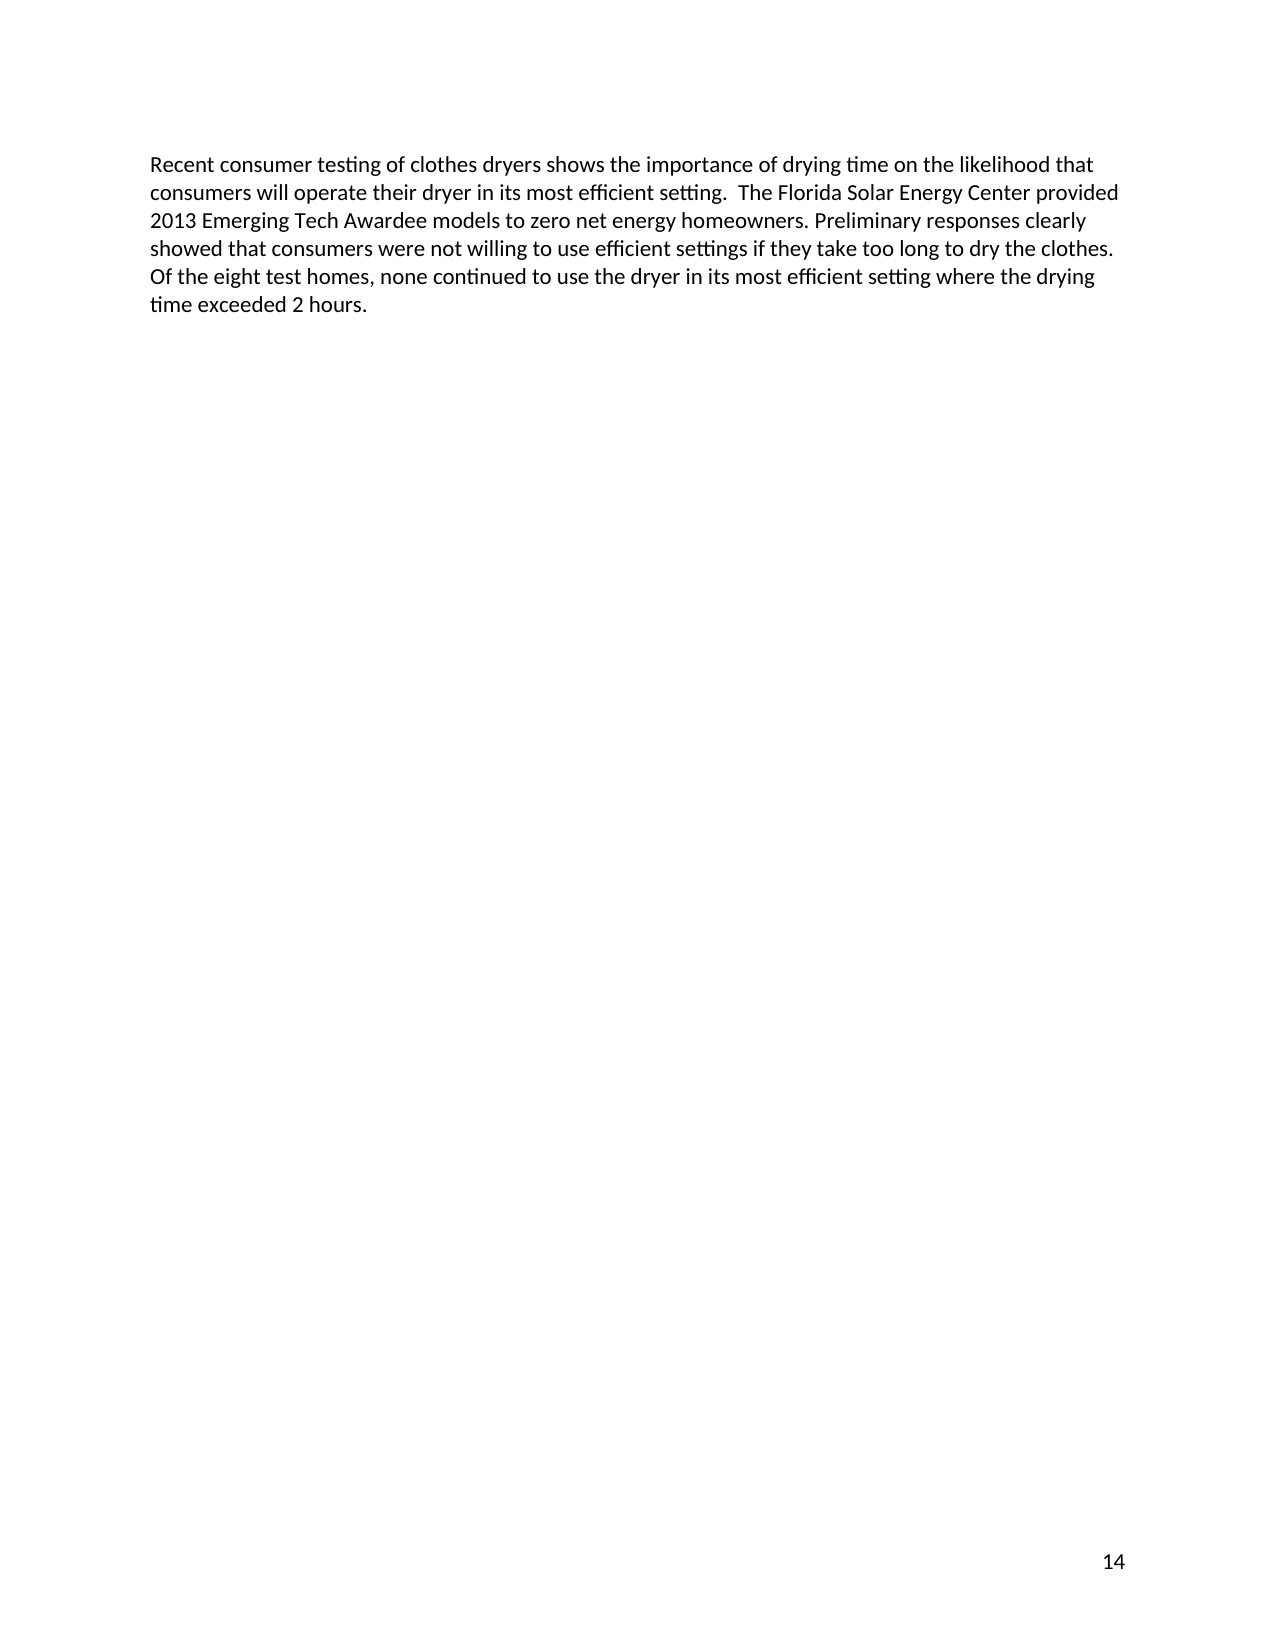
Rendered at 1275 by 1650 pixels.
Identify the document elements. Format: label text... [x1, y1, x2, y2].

text Recent consumer testing of clothes dryers shows the importance of drying time on the likelihood that consumers will operate their dryer in its most efficient setting. The Florida Solar Energy Center provided 2013 Emerging Tech Awardee models to zero net energy homeowners. Preliminary responses clearly showed that consumers were not willing to use efficient settings if they take too long to dry the clothes. Of the eight test homes, none continued to use the dryer in its most efficient setting where the drying time exceeded 2 hours. [150, 150, 1125, 318]
